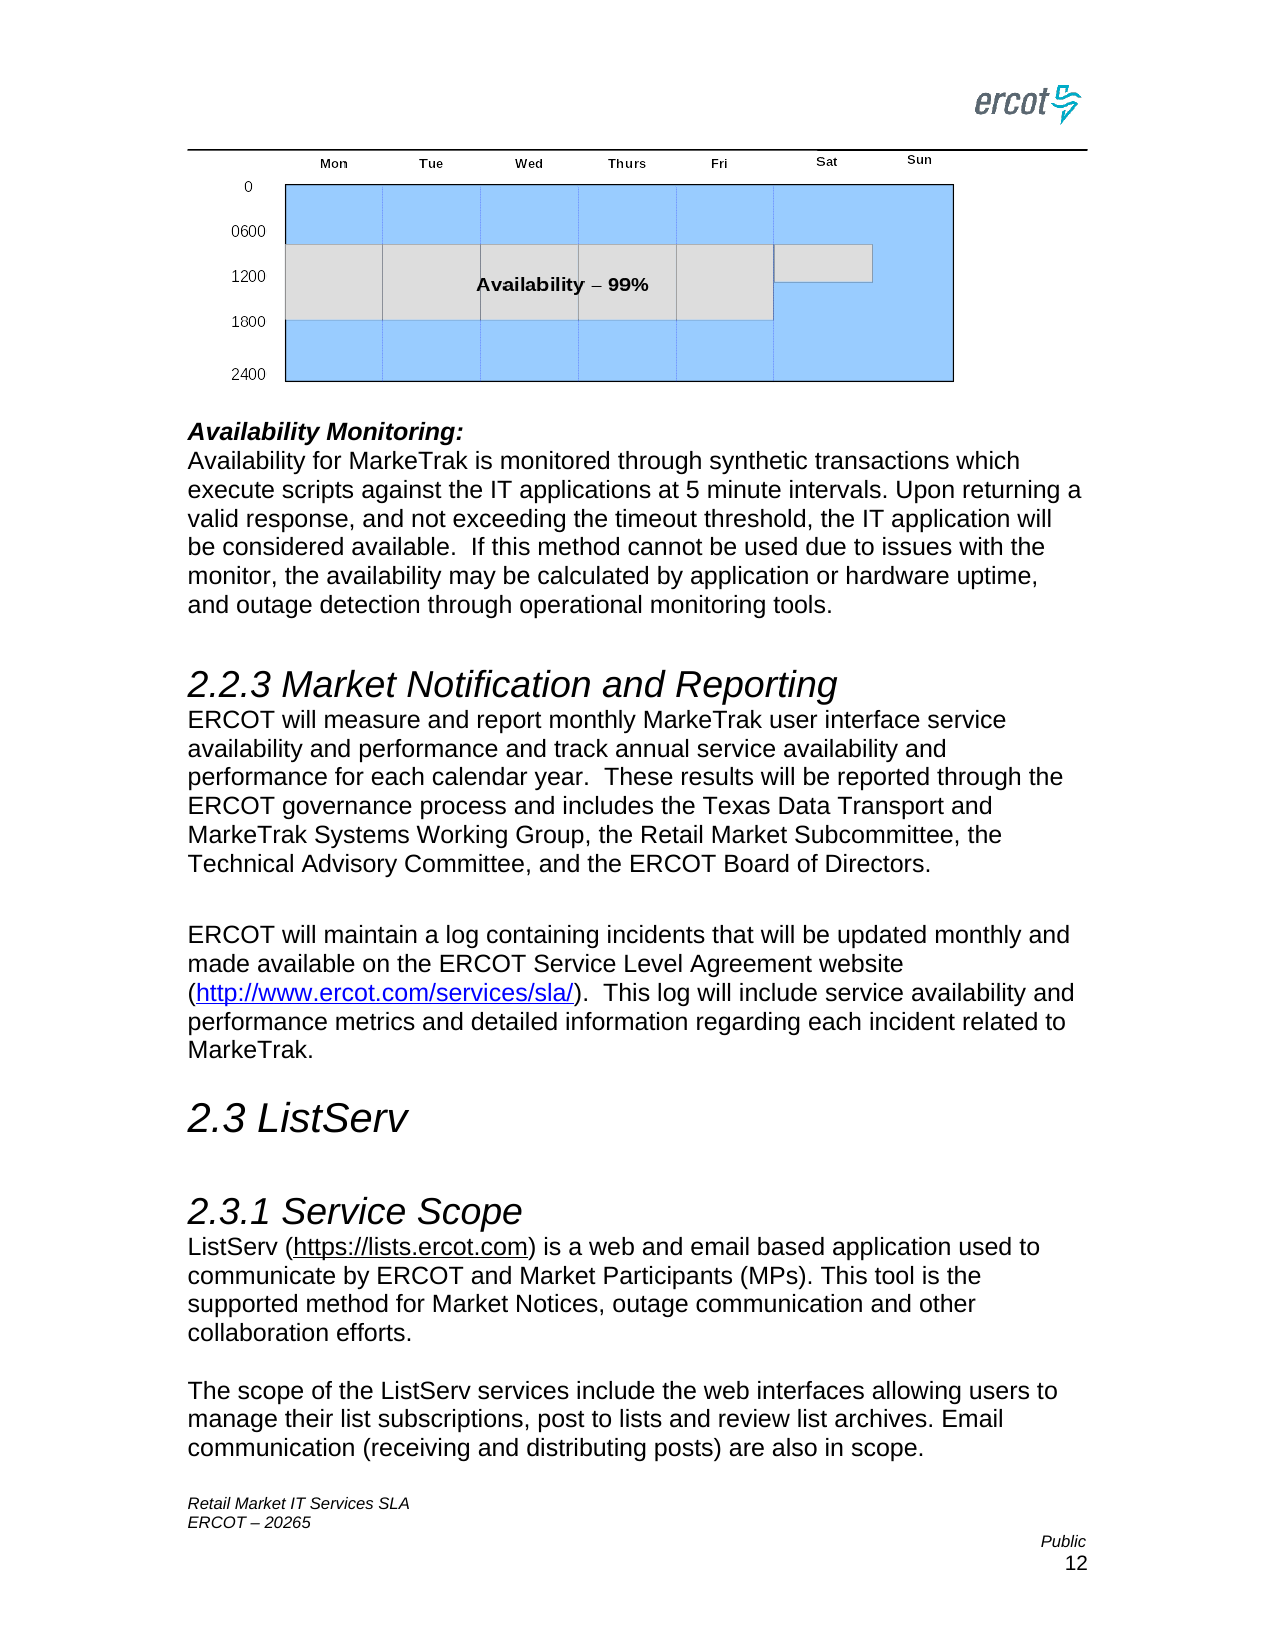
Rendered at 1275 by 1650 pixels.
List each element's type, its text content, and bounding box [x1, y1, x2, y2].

text 2.2.3 Market Notification and Reporting [187, 662, 1087, 705]
picture [968, 75, 1088, 135]
text Availability for MarkeTrak is monitored through synthetic transactions which execute scripts against the IT applications at 5 minute intervals. Upon returning a valid response, and not exceeding the timeout threshold, the IT application will be considered available. If this method cannot be used due to issues with the monitor, the availability may be calculated by application or hardware uptime, and outage detection through operational monitoring tools. [187, 446, 1087, 619]
text Availability Monitoring: [187, 417, 1087, 446]
text ERCOT will measure and report monthly MarkeTrak user interface service availability and performance and track annual service availability and performance for each calendar year. These results will be reported through the ERCOT governance process and includes the Texas Data Transport and MarkeTrak Systems Working Group, the Retail Market Subcommittee, the Technical Advisory Committee, and the ERCOT Board of Directors. [187, 705, 1087, 877]
